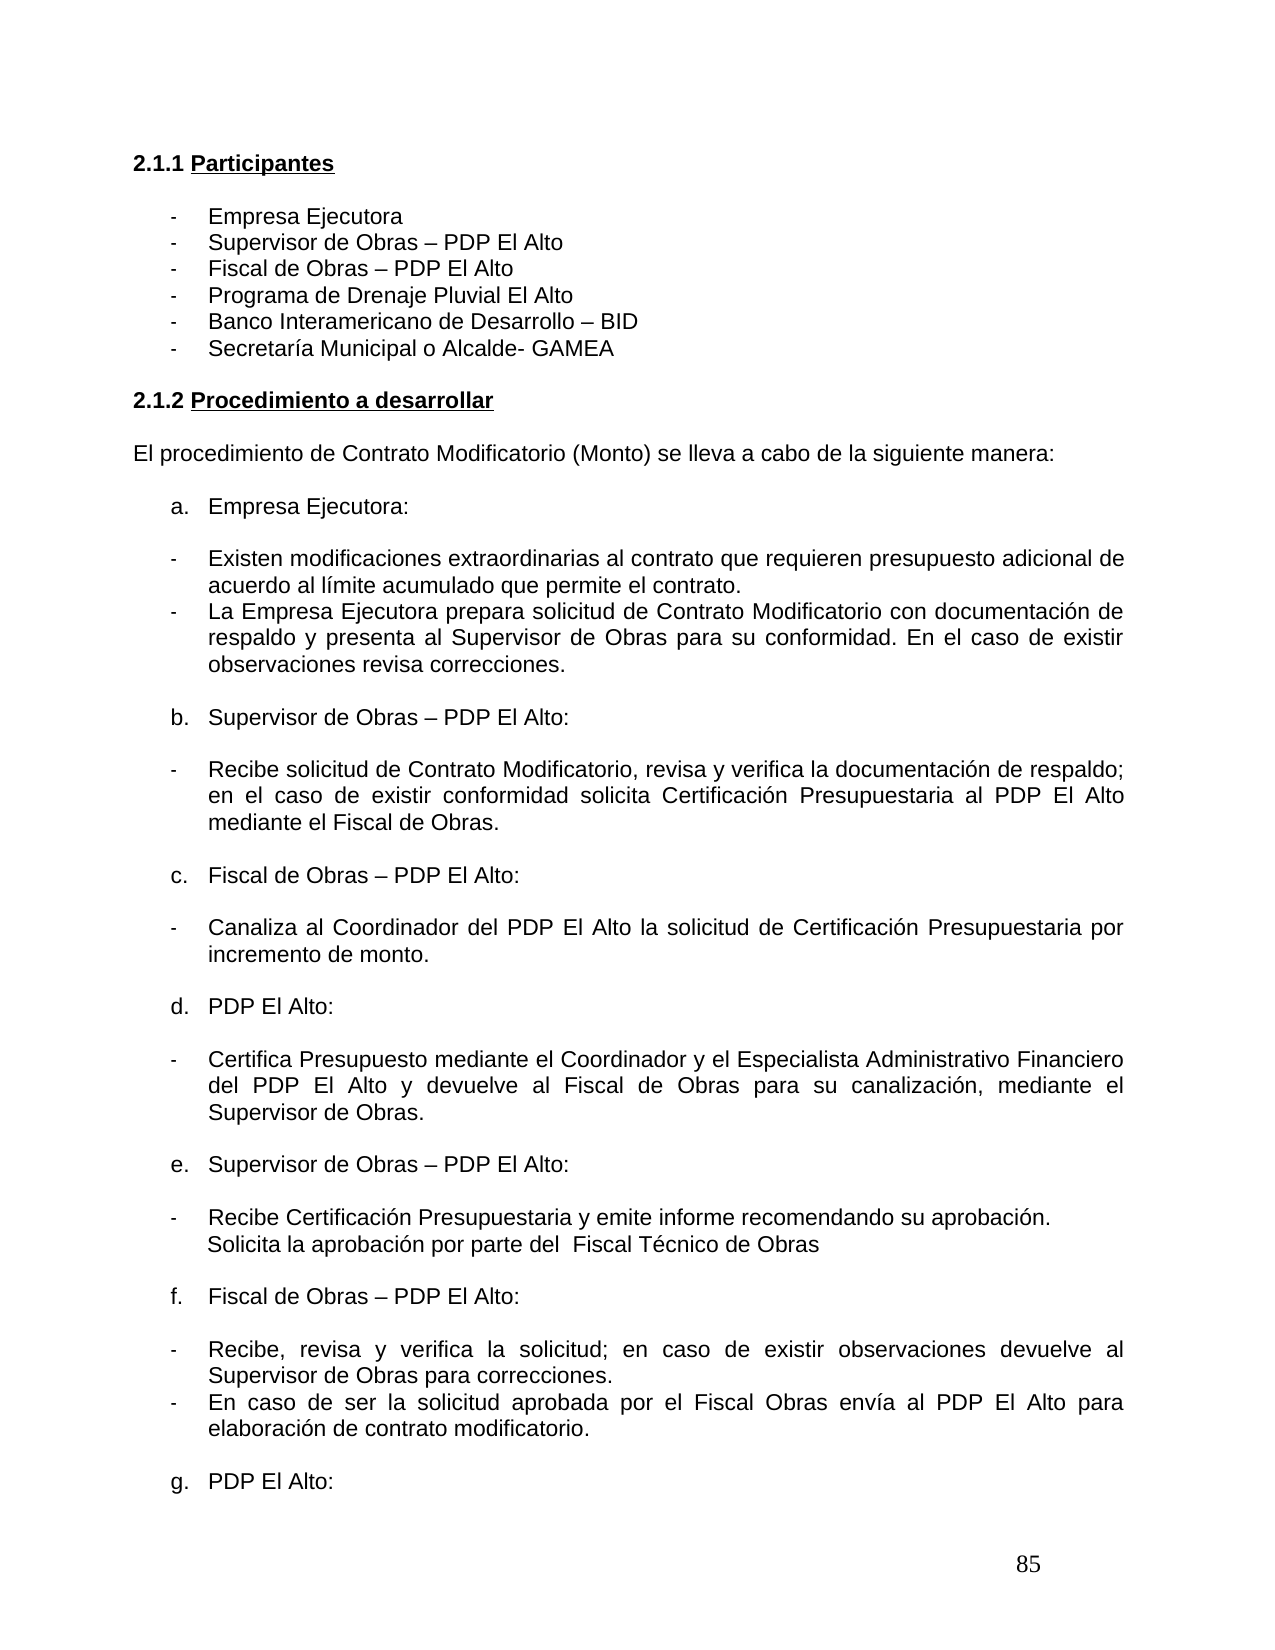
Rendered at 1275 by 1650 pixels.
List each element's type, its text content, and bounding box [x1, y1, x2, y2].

list Recibe solicitud de Contrato Modificatorio, revisa y verifica la documentación de respaldo; en el caso de existir conformidad solicita Certificación Presupuestaria al PDP El Alto mediante el Fiscal de Obras. [170, 756, 1125, 835]
list Supervisor de Obras – PDP El Alto [170, 229, 1125, 255]
text El procedimiento de Contrato Modificatorio (Monto) se lleva a cabo de la siguiente manera: [133, 440, 1125, 466]
list PDP El Alto: [170, 1468, 1125, 1494]
list Banco Interamericano de Desarrollo – BID [170, 308, 1125, 334]
list PDP El Alto: [170, 993, 1125, 1020]
list Recibe, revisa y verifica la solicitud; en caso de existir observaciones devuelve al Supervisor de Obras para correcciones. [170, 1336, 1125, 1389]
text 2.1.1 Participantes [133, 150, 1125, 176]
list Recibe Certificación Presupuestaria y emite informe recomendando su aprobación. [170, 1204, 1125, 1231]
list Certifica Presupuesto mediante el Coordinador y el Especialista Administrativo Financiero del PDP El Alto y devuelve al Fiscal de Obras para su canalización, mediante el Supervisor de Obras. [170, 1046, 1125, 1125]
text Solicita la aprobación por parte del Fiscal Técnico de Obras [207, 1231, 1125, 1257]
list Programa de Drenaje Pluvial El Alto [170, 282, 1125, 308]
list Fiscal de Obras – PDP El Alto [170, 255, 1125, 282]
list Secretaría Municipal o Alcalde- GAMEA [170, 334, 1125, 361]
list Empresa Ejecutora: [170, 493, 1125, 519]
list En caso de ser la solicitud aprobada por el Fiscal Obras envía al PDP El Alto para elaboración de contrato modificatorio. [170, 1389, 1125, 1441]
list Supervisor de Obras – PDP El Alto: [170, 703, 1125, 730]
list Empresa Ejecutora [170, 203, 1125, 229]
list Existen modificaciones extraordinarias al contrato que requieren presupuesto adicional de acuerdo al límite acumulado que permite el contrato. [170, 545, 1125, 598]
list Fiscal de Obras – PDP El Alto: [170, 1283, 1125, 1309]
list Supervisor de Obras – PDP El Alto: [170, 1151, 1125, 1178]
list Fiscal de Obras – PDP El Alto: [170, 862, 1125, 888]
list Canaliza al Coordinador del PDP El Alto la solicitud de Certificación Presupuestaria por incremento de monto. [170, 914, 1125, 967]
list La Empresa Ejecutora prepara solicitud de Contrato Modificatorio con documentación de respaldo y presenta al Supervisor de Obras para su conformidad. En el caso de existir observaciones revisa correcciones. [170, 598, 1125, 677]
text 2.1.2 Procedimiento a desarrollar [133, 387, 1125, 413]
